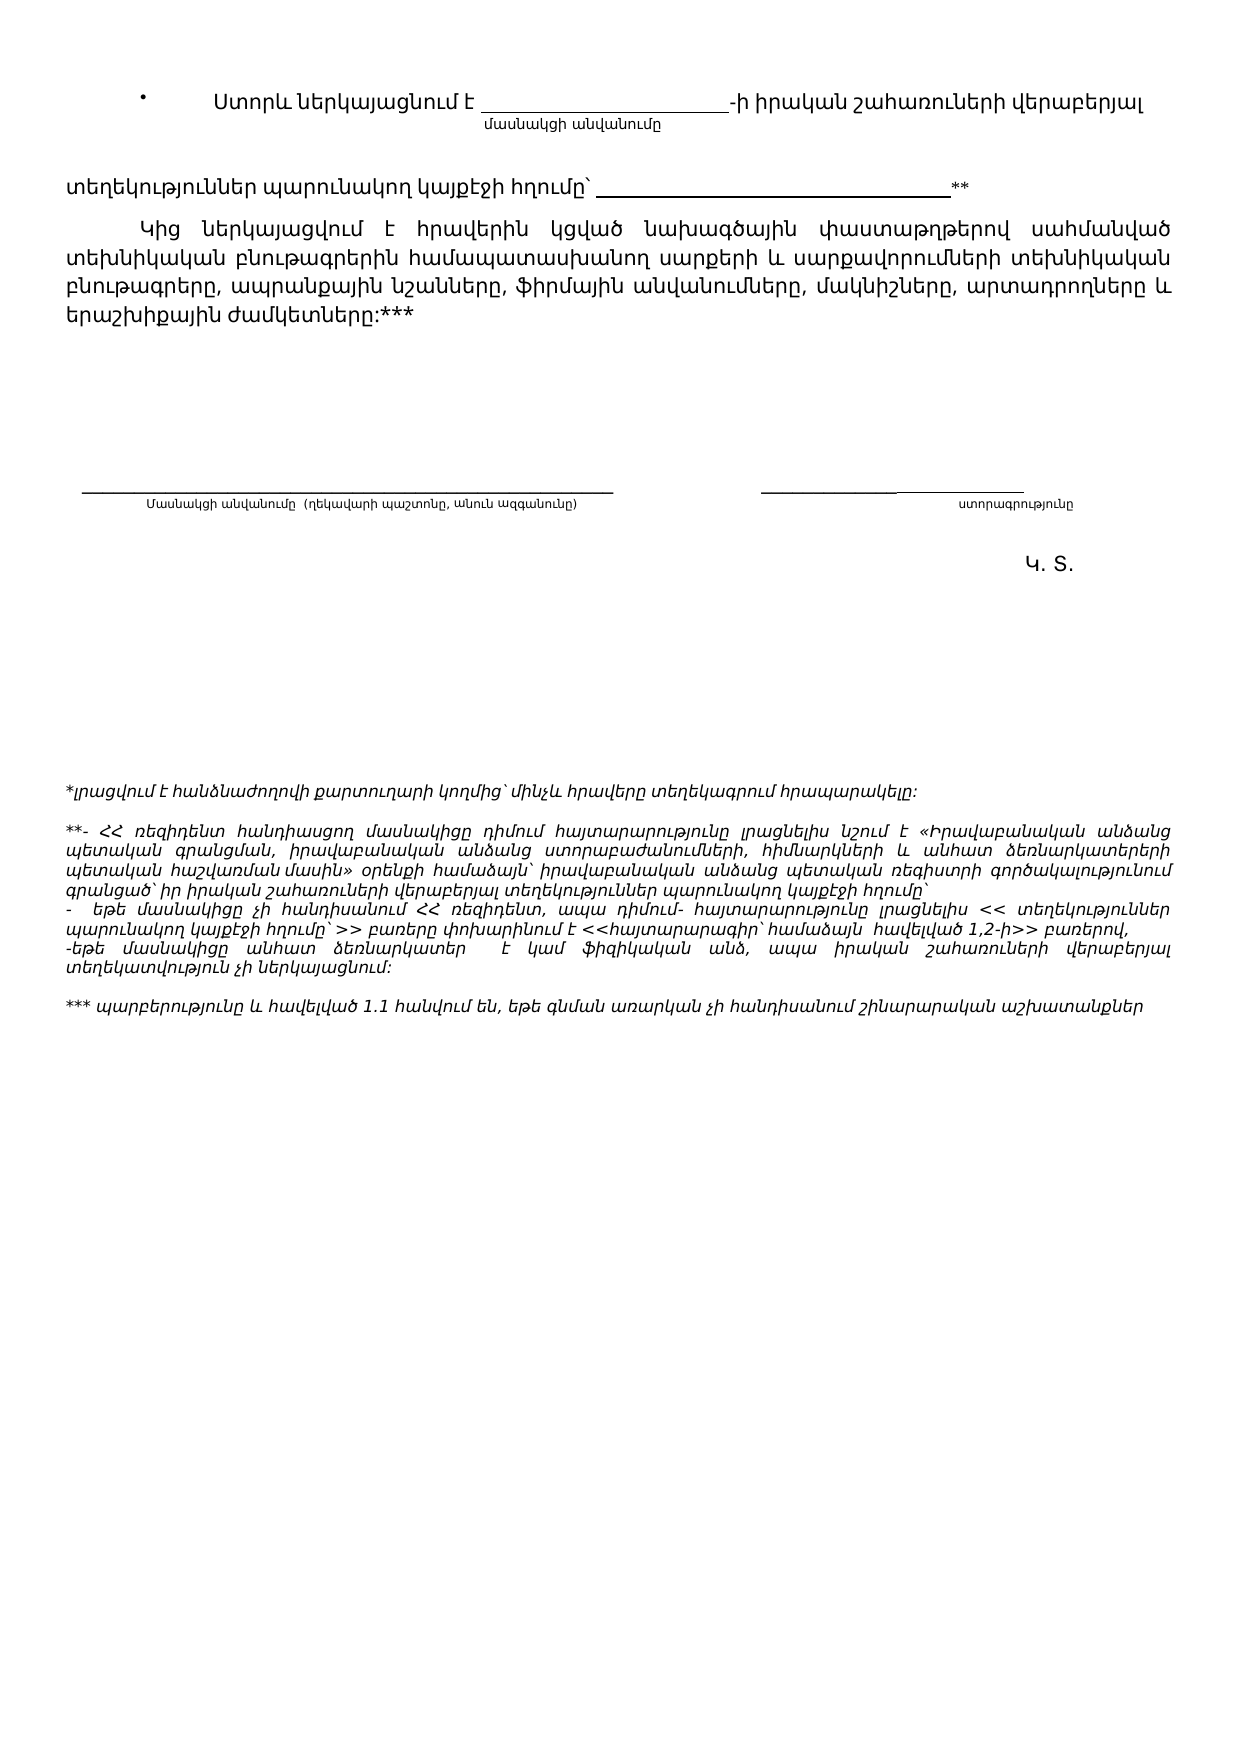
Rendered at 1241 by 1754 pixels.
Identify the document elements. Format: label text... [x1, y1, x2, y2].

text Կ. Տ. [66, 552, 1172, 576]
text *** պարբերությունը և հավելված 1.1 հանվում են, եթե գնման առարկան չի հանդիսանում շինարարական աշխատանքներ [66, 997, 1172, 1016]
text **- ՀՀ ռեզիդենտ հանդիասցող մասնակիցը դիմում հայտարարությունը լրացնելիս նշում է «Իրավաբանական անձանց պետական գրանցման, իրավաբանական անձանց ստորաբաժանումների, հիմնարկների և անհատ ձեռնարկատերերի պետական հաշվառման մասին» օրենքի համաձայն՝ իրավաբանական անձանց պետական ռեգիստրի գործակալությունում գրանցած՝ իր իրական շահառուների վերաբերյալ տեղեկություններ պարունակող կայքէջի հղումը՝ [66, 822, 1172, 900]
text - եթե մասնակիցը չի հանդիսանում ՀՀ ռեզիդենտ, ապա դիմում- հայտարարությունը լրացնելիս << տեղեկություններ պարունակող կայքէջի հղումը՝ >> բառերը փոխարինում է <<հայտարարագիր՝ համաձայն հավելված 1,2-ի>> բառերով, [66, 900, 1172, 939]
text Կից ներկայացվում է հրավերին կցված նախագծային փաստաթղթերով սահմանված տեխնիկական բնութագրերին համապատասխանող սարքերի և սարքավորումների տեխնիկական բնութագրերը, ապրանքային նշանները, ֆիրմային անվանումները, մակնիշները, արտադրողները և երաշխիքային ժամկետները:*** [66, 214, 1172, 328]
text -եթե մասնակիցը անհատ ձեռնարկատեր է կամ ֆիզիկական անձ, ապա իրական շահառուների վերաբերյալ տեղեկատվություն չի ներկայացնում: [66, 939, 1172, 978]
text *լրացվում է հանձնաժողովի քարտուղարի կողմից` մինչև հրավերը տեղեկագրում հրապարակելը: [66, 779, 1172, 802]
text ___________________________________________________ _____________ Մասնակցի անվանումը (ղեկավարի պաշտոնը, անուն ազգանունը) ստորագրությունը [66, 470, 1172, 523]
text տեղեկություններ պարունակող կայքէջի հղումը՝ ** [66, 172, 1172, 200]
text մասնակցի անվանումը [66, 116, 1172, 145]
list Ստորև ներկայացնում է -ի իրական շահառուների վերաբերյալ [66, 87, 1172, 116]
